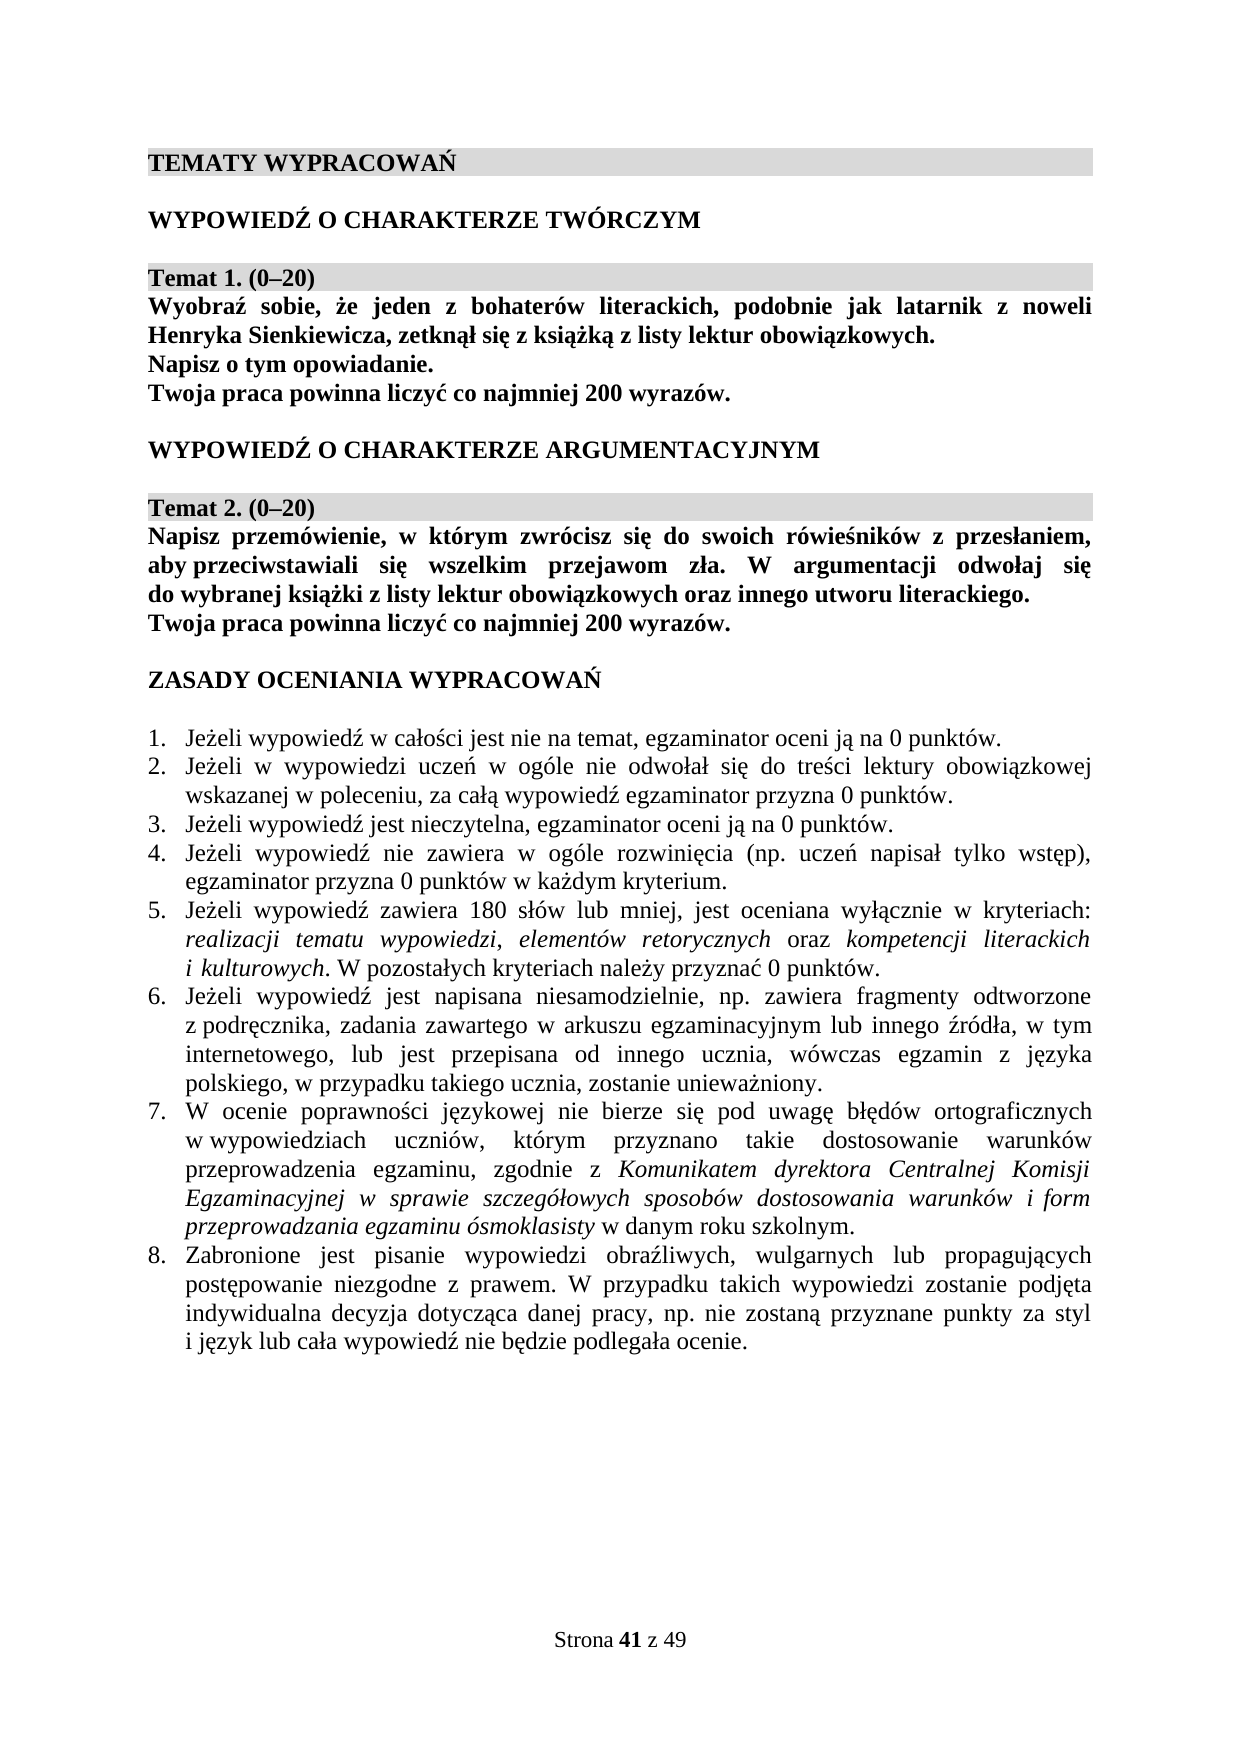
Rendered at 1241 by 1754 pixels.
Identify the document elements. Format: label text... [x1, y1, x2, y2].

list Jeżeli wypowiedź zawiera 180 słów lub mniej, jest oceniana wyłącznie w kryteriach: realizacji tematu wypowiedzi, elementów retorycznych oraz kompetencji literackich i kulturowych. W pozostałych kryteriach należy przyznać 0 punktów. [148, 895, 1093, 981]
text Temat 2. (0–20) [148, 493, 1093, 521]
list Jeżeli w wypowiedzi uczeń w ogóle nie odwołał się do treści lektury obowiązkowej wskazanej w poleceniu, za całą wypowiedź egzaminator przyzna 0 punktów. [148, 751, 1093, 809]
list Jeżeli wypowiedź jest nieczytelna, egzaminator oceni ją na 0 punktów. [148, 809, 1093, 838]
text Napisz o tym opowiadanie. [148, 349, 1093, 378]
text TEMATY WYPRACOWAŃ [148, 148, 1093, 176]
text Napisz przemówienie, w którym zwrócisz się do swoich rówieśników z przesłaniem, aby przeciwstawiali się wszelkim przejawom zła. W argumentacji odwołaj się do wybranej książki z listy lektur obowiązkowych oraz innego utworu literackiego. [148, 521, 1093, 608]
text WYPOWIEDŹ O CHARAKTERZE TWÓRCZYM [148, 205, 1093, 234]
text Wyobraź sobie, że jeden z bohaterów literackich, podobnie jak latarnik z noweli Henryka Sienkiewicza, zetknął się z książką z listy lektur obowiązkowych. [148, 291, 1093, 349]
list Jeżeli wypowiedź jest napisana niesamodzielnie, np. zawiera fragmenty odtworzone z podręcznika, zadania zawartego w arkuszu egzaminacyjnym lub innego źródła, w tym internetowego, lub jest przepisana od innego ucznia, wówczas egzamin z języka polskiego, w przypadku takiego ucznia, zostanie unieważniony. [148, 981, 1093, 1096]
text Twoja praca powinna liczyć co najmniej 200 wyrazów. [148, 378, 1093, 406]
text WYPOWIEDŹ O CHARAKTERZE ARGUMENTACYJNYM [148, 435, 1093, 464]
list W ocenie poprawności językowej nie bierze się pod uwagę błędów ortograficznych w wypowiedziach uczniów, którym przyznano takie dostosowanie warunków przeprowadzenia egzaminu, zgodnie z Komunikatem dyrektora Centralnej Komisji Egzaminacyjnej w sprawie szczegółowych sposobów dostosowania warunków i form przeprowadzania egzaminu ósmoklasisty w danym roku szkolnym. [148, 1096, 1093, 1240]
list Jeżeli wypowiedź nie zawiera w ogóle rozwinięcia (np. uczeń napisał tylko wstęp), egzaminator przyzna 0 punktów w każdym kryterium. [148, 838, 1093, 895]
text Temat 1. (0–20) [148, 263, 1093, 291]
text Twoja praca powinna liczyć co najmniej 200 wyrazów. [148, 608, 1093, 636]
list Jeżeli wypowiedź w całości jest nie na temat, egzaminator oceni ją na 0 punktów. [148, 723, 1093, 751]
text ZASADY OCENIANIA WYPRACOWAŃ [148, 665, 1093, 694]
list Zabronione jest pisanie wypowiedzi obraźliwych, wulgarnych lub propagujących postępowanie niezgodne z prawem. W przypadku takich wypowiedzi zostanie podjęta indywidualna decyzja dotycząca danej pracy, np. nie zostaną przyznane punkty za styl i język lub cała wypowiedź nie będzie podlegała ocenie. [148, 1240, 1093, 1355]
